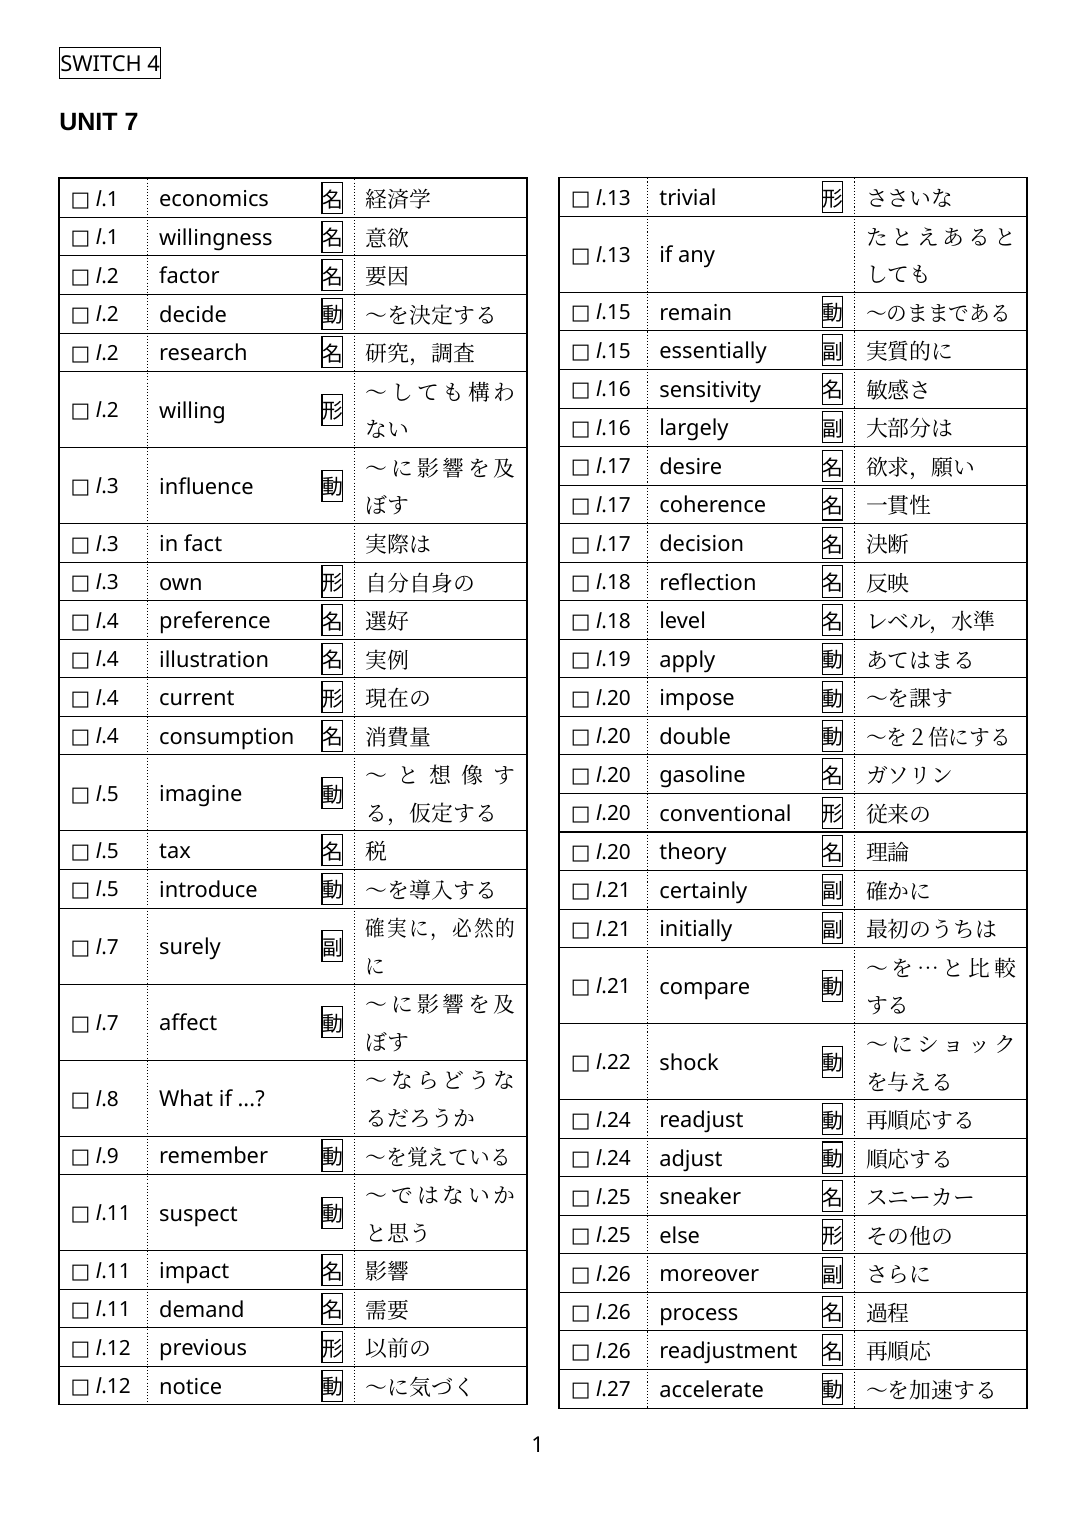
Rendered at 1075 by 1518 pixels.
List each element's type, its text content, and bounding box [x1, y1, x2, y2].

table_cell ～を決定する [354, 295, 526, 332]
table_cell 動 [810, 1139, 854, 1176]
table_cell □ l.20 [560, 833, 648, 870]
table_cell suspect [148, 1175, 310, 1250]
table_cell □ l.18 [560, 601, 648, 639]
table_cell スニーカー [855, 1177, 1026, 1215]
table_cell ～を…と比較する [855, 948, 1026, 1023]
table_cell influence [148, 448, 310, 523]
table_header □ l.1 [60, 179, 148, 217]
table_cell 名 [810, 1177, 854, 1215]
table_cell 名 [810, 370, 854, 407]
table_cell 名 [310, 831, 354, 869]
table_cell 名 [810, 447, 854, 484]
table_cell factor [148, 256, 310, 294]
table_cell 再順応する [855, 1100, 1026, 1138]
table_cell 名 [810, 486, 854, 523]
table_cell 現在の [354, 678, 526, 716]
table_cell 動 [810, 678, 854, 716]
table_cell 意欲 [354, 218, 526, 255]
table_cell ～にショックを与える [855, 1024, 1026, 1099]
table_cell 一貫性 [855, 486, 1026, 523]
table_cell 研究，調査 [354, 334, 526, 371]
table_cell demand [148, 1290, 310, 1327]
table_cell 実際は [354, 524, 526, 562]
table_cell 形 [310, 1328, 354, 1366]
table_cell if any [648, 217, 810, 292]
table_cell ～に影響を及ぼす [354, 985, 526, 1059]
table_cell 従来の [855, 794, 1026, 831]
table_cell ～を２倍にする [855, 717, 1026, 754]
table_cell 順応する [855, 1139, 1026, 1176]
table_cell 副 [810, 331, 854, 369]
table_cell □ l.1 [60, 218, 148, 255]
table_cell レベル，水準 [855, 601, 1026, 639]
table_cell □ l.17 [560, 524, 648, 562]
table_cell previous [148, 1328, 310, 1366]
table_cell 動 [310, 755, 354, 830]
table_cell □ l.2 [60, 334, 148, 371]
table_cell double [648, 717, 810, 754]
table_cell coherence [648, 486, 810, 523]
table_cell □ l.3 [60, 448, 148, 523]
table_cell □ l.24 [560, 1139, 648, 1176]
table_cell ～ではないかと思う [354, 1175, 526, 1250]
table_cell 形 [810, 178, 854, 216]
table_cell □ l.7 [60, 985, 148, 1059]
table_cell 税 [354, 831, 526, 869]
table_cell trivial [648, 178, 810, 216]
table_cell 実質的に [855, 331, 1026, 369]
table_cell [310, 524, 354, 562]
table_cell 敏感さ [855, 370, 1026, 407]
table_cell apply [648, 640, 810, 677]
table_cell 選好 [354, 601, 526, 639]
table_cell 反映 [855, 563, 1026, 600]
table_cell 要因 [354, 256, 526, 294]
table_cell 名 [810, 755, 854, 793]
table_cell theory [648, 833, 810, 870]
table_cell impose [648, 678, 810, 716]
table_cell □ l.17 [560, 447, 648, 484]
table_cell □ l.5 [60, 870, 148, 907]
table_cell ～と想像する，仮定する [354, 755, 526, 830]
table_cell □ l.26 [560, 1293, 648, 1330]
table_cell □ l.20 [560, 717, 648, 754]
table_cell initially [648, 910, 810, 947]
table_cell 確実に，必然的に [354, 909, 526, 983]
table_cell 動 [310, 448, 354, 523]
table_cell ～を加速する [855, 1370, 1026, 1407]
table_cell in fact [148, 524, 310, 562]
table_cell 名 [810, 1293, 854, 1330]
table_cell 実例 [354, 640, 526, 677]
table_cell 過程 [855, 1293, 1026, 1330]
table_cell willing [148, 372, 310, 447]
table_cell 名 [310, 601, 354, 639]
table_cell own [148, 563, 310, 600]
table_cell あてはまる [855, 640, 1026, 677]
table_cell ～しても構わない [354, 372, 526, 447]
table_cell readjustment [648, 1331, 810, 1369]
table_cell compare [648, 948, 810, 1023]
table_cell ～を導入する [354, 870, 526, 907]
table_cell remember [148, 1137, 310, 1174]
table_cell 動 [810, 1100, 854, 1138]
table_cell research [148, 334, 310, 371]
table_cell decide [148, 295, 310, 332]
text UNIT 7 [59, 102, 1016, 140]
table_cell surely [148, 909, 310, 983]
table_cell □ l.2 [60, 256, 148, 294]
table_cell 副 [310, 909, 354, 983]
table_cell 形 [810, 1216, 854, 1253]
table_cell 決断 [855, 524, 1026, 562]
table_cell shock [648, 1024, 810, 1099]
table_cell [810, 217, 854, 292]
table_cell □ l.4 [60, 717, 148, 754]
table_cell □ l.21 [560, 871, 648, 908]
table_cell level [648, 601, 810, 639]
table_cell 自分自身の [354, 563, 526, 600]
table_cell remain [648, 293, 810, 330]
table_cell □ l.27 [560, 1370, 648, 1407]
table_cell □ l.5 [60, 831, 148, 869]
table_cell introduce [148, 870, 310, 907]
table_cell readjust [648, 1100, 810, 1138]
table_cell 名 [810, 524, 854, 562]
table_cell □ l.13 [560, 178, 648, 216]
table_cell 名 [310, 218, 354, 255]
table_cell 影響 [354, 1251, 526, 1289]
table_cell □ l.17 [560, 486, 648, 523]
table_cell 名 [810, 563, 854, 600]
table_cell 再順応 [855, 1331, 1026, 1369]
table_cell □ l.18 [560, 563, 648, 600]
table_cell 動 [810, 717, 854, 754]
table_cell □ l.9 [60, 1137, 148, 1174]
table_cell affect [148, 985, 310, 1059]
table_cell 動 [310, 1367, 354, 1404]
table_cell 欲求，願い [855, 447, 1026, 484]
table_cell reflection [648, 563, 810, 600]
table_cell □ l.15 [560, 293, 648, 330]
table_cell 副 [810, 409, 854, 446]
table_cell ～を覚えている [354, 1137, 526, 1174]
table_cell sensitivity [648, 370, 810, 407]
table_cell gasoline [648, 755, 810, 793]
table_cell □ l.16 [560, 370, 648, 407]
table_cell □ l.11 [60, 1175, 148, 1250]
table_cell □ l.11 [60, 1251, 148, 1289]
table_cell 名 [310, 1290, 354, 1327]
table_cell □ l.24 [560, 1100, 648, 1138]
table_cell willingness [148, 218, 310, 255]
table_cell ～に気づく [354, 1367, 526, 1404]
table_cell 消費量 [354, 717, 526, 754]
table_cell 大部分は [855, 409, 1026, 446]
table_cell 名 [810, 601, 854, 639]
table_cell 需要 [354, 1290, 526, 1327]
table_cell 名 [810, 833, 854, 870]
table_cell impact [148, 1251, 310, 1289]
table_cell □ l.4 [60, 601, 148, 639]
table_cell 名 [310, 640, 354, 677]
table_cell tax [148, 831, 310, 869]
table_header 名 [310, 179, 354, 217]
table_cell □ l.8 [60, 1061, 148, 1136]
table_cell □ l.26 [560, 1331, 648, 1369]
table_cell 副 [810, 871, 854, 908]
table_cell □ l.20 [560, 794, 648, 831]
table_cell decision [648, 524, 810, 562]
table_cell 名 [310, 1251, 354, 1289]
table_cell conventional [648, 794, 810, 831]
table_cell □ l.20 [560, 755, 648, 793]
table_cell illustration [148, 640, 310, 677]
table_cell 確かに [855, 871, 1026, 908]
table_cell □ l.19 [560, 640, 648, 677]
table_header economics [148, 179, 310, 217]
table_header 経済学 [354, 179, 526, 217]
table_cell certainly [648, 871, 810, 908]
table_cell 形 [310, 678, 354, 716]
table_cell □ l.4 [60, 678, 148, 716]
table_cell □ l.7 [60, 909, 148, 983]
table_cell 動 [810, 948, 854, 1023]
table_cell その他の [855, 1216, 1026, 1253]
table_cell □ l.2 [60, 295, 148, 332]
table_cell 名 [310, 717, 354, 754]
table_cell □ l.12 [60, 1367, 148, 1404]
table_cell accelerate [648, 1370, 810, 1407]
table_cell ～を課す [855, 678, 1026, 716]
table_cell 名 [310, 256, 354, 294]
table_cell essentially [648, 331, 810, 369]
table_cell □ l.15 [560, 331, 648, 369]
table_cell ～のままである [855, 293, 1026, 330]
table_cell process [648, 1293, 810, 1330]
table_cell 最初のうちは [855, 910, 1026, 947]
table_cell 副 [810, 910, 854, 947]
table_cell □ l.13 [560, 217, 648, 292]
table_cell □ l.16 [560, 409, 648, 446]
table_cell □ l.26 [560, 1254, 648, 1292]
table_cell ～ならどうなるだろうか [354, 1061, 526, 1136]
table_cell □ l.25 [560, 1177, 648, 1215]
table_cell imagine [148, 755, 310, 830]
table_cell □ l.21 [560, 910, 648, 947]
table_cell 動 [310, 985, 354, 1059]
table_cell consumption [148, 717, 310, 754]
table_cell What if ...? [148, 1061, 310, 1136]
table_cell ～に影響を及ぼす [354, 448, 526, 523]
table_cell largely [648, 409, 810, 446]
table_cell □ l.20 [560, 678, 648, 716]
table_cell □ l.5 [60, 755, 148, 830]
table_cell 動 [310, 295, 354, 332]
table_cell □ l.25 [560, 1216, 648, 1253]
table_cell □ l.4 [60, 640, 148, 677]
table_cell else [648, 1216, 810, 1253]
table_cell たとえあるとしても [855, 217, 1026, 292]
table_cell □ l.2 [60, 372, 148, 447]
table_cell notice [148, 1367, 310, 1404]
table_cell 名 [810, 1331, 854, 1369]
table_cell 動 [810, 1370, 854, 1407]
table_cell preference [148, 601, 310, 639]
table_cell □ l.3 [60, 563, 148, 600]
table_cell desire [648, 447, 810, 484]
table_cell □ l.12 [60, 1328, 148, 1366]
table_cell ガソリン [855, 755, 1026, 793]
table_cell 副 [810, 1254, 854, 1292]
table_cell 形 [310, 563, 354, 600]
table_cell 動 [310, 1137, 354, 1174]
table_cell current [148, 678, 310, 716]
table_cell sneaker [648, 1177, 810, 1215]
table_cell さらに [855, 1254, 1026, 1292]
table_cell □ l.3 [60, 524, 148, 562]
table_cell moreover [648, 1254, 810, 1292]
table_cell 動 [810, 640, 854, 677]
table_cell 名 [310, 334, 354, 371]
table_cell □ l.11 [60, 1290, 148, 1327]
table_cell 形 [310, 372, 354, 447]
table_cell 動 [310, 1175, 354, 1250]
table_cell 動 [310, 870, 354, 907]
table_cell 形 [810, 794, 854, 831]
table_cell □ l.22 [560, 1024, 648, 1099]
table_cell □ l.21 [560, 948, 648, 1023]
table_cell 理論 [855, 833, 1026, 870]
table_cell adjust [648, 1139, 810, 1176]
table_cell 以前の [354, 1328, 526, 1366]
table_cell 動 [810, 293, 854, 330]
table_cell [310, 1061, 354, 1136]
table_cell ささいな [855, 178, 1026, 216]
table_cell 動 [810, 1024, 854, 1099]
